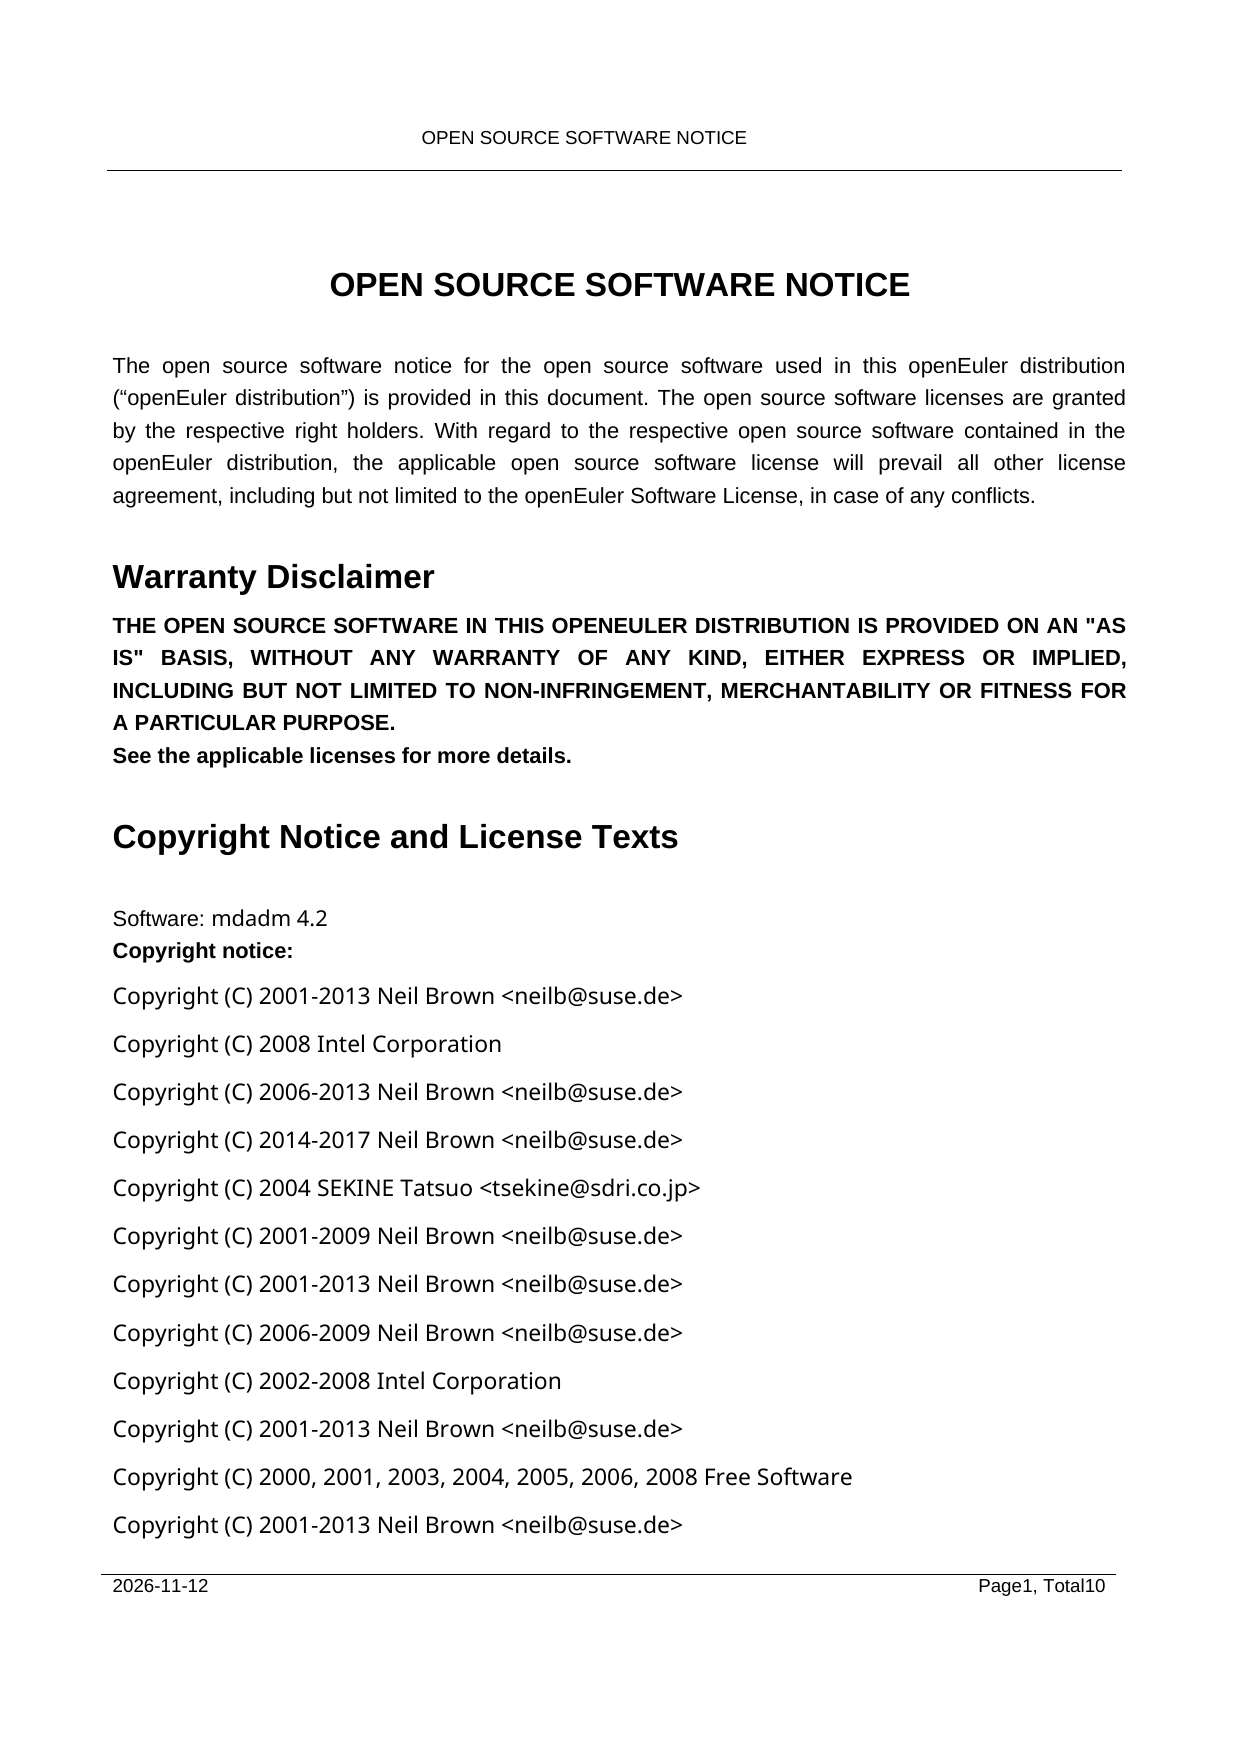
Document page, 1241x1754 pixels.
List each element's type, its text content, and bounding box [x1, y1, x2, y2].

text Copyright (C) 2001-2013 Neil Brown <neilb@suse.de> [112, 1268, 1128, 1300]
text Copyright (C) 2006-2009 Neil Brown <neilb@suse.de> [112, 1316, 1128, 1348]
text Copyright (C) 2001-2009 Neil Brown <neilb@suse.de> [112, 1220, 1128, 1252]
text OPEN SOURCE SOFTWARE NOTICE [112, 251, 1128, 316]
text Copyright (C) 2001-2013 Neil Brown <neilb@suse.de> [112, 1412, 1128, 1445]
text The open source software notice for the open source software used in this openEuler distribution (“openEuler distribution”) is provided in this document. The open source software licenses are granted by the respective right holders. With regard to the respective open source software contained in the openEuler distribution, the applicable open source software license will prevail all other license agreement, including but not limited to the openEuler Software License, in case of any conflicts. [112, 349, 1128, 511]
text THE OPEN SOURCE SOFTWARE IN THIS OPENEULER DISTRIBUTION IS PROVIDED ON AN "AS IS" BASIS, WITHOUT ANY WARRANTY OF ANY KIND, EITHER EXPRESS OR IMPLIED, INCLUDING BUT NOT LIMITED TO NON-INFRINGEMENT, MERCHANTABILITY OR FITNESS FOR A PARTICULAR PURPOSE. See the applicable licenses for more details. [112, 609, 1128, 771]
text Copyright (C) 2000, 2001, 2003, 2004, 2005, 2006, 2008 Free Software [112, 1460, 1128, 1493]
text Software: mdadm 4.2 [112, 901, 1128, 934]
text Copyright (C) 2014-2017 Neil Brown <neilb@suse.de> [112, 1123, 1128, 1156]
text Copyright Notice and License Texts [112, 804, 1128, 869]
text Copyright (C) 2002-2008 Intel Corporation [112, 1364, 1128, 1397]
text Copyright notice: [112, 934, 1128, 966]
text Warranty Disclaimer [112, 544, 1128, 609]
text Copyright (C) 2008 Intel Corporation [112, 1027, 1128, 1060]
text Copyright (C) 2006-2013 Neil Brown <neilb@suse.de> [112, 1075, 1128, 1108]
text Copyright (C) 2001-2013 Neil Brown <neilb@suse.de> [112, 1508, 1128, 1541]
text Copyright (C) 2001-2013 Neil Brown <neilb@suse.de> [112, 979, 1128, 1012]
text Copyright (C) 2004 SEKINE Tatsuo <tsekine@sdri.co.jp> [112, 1172, 1128, 1204]
